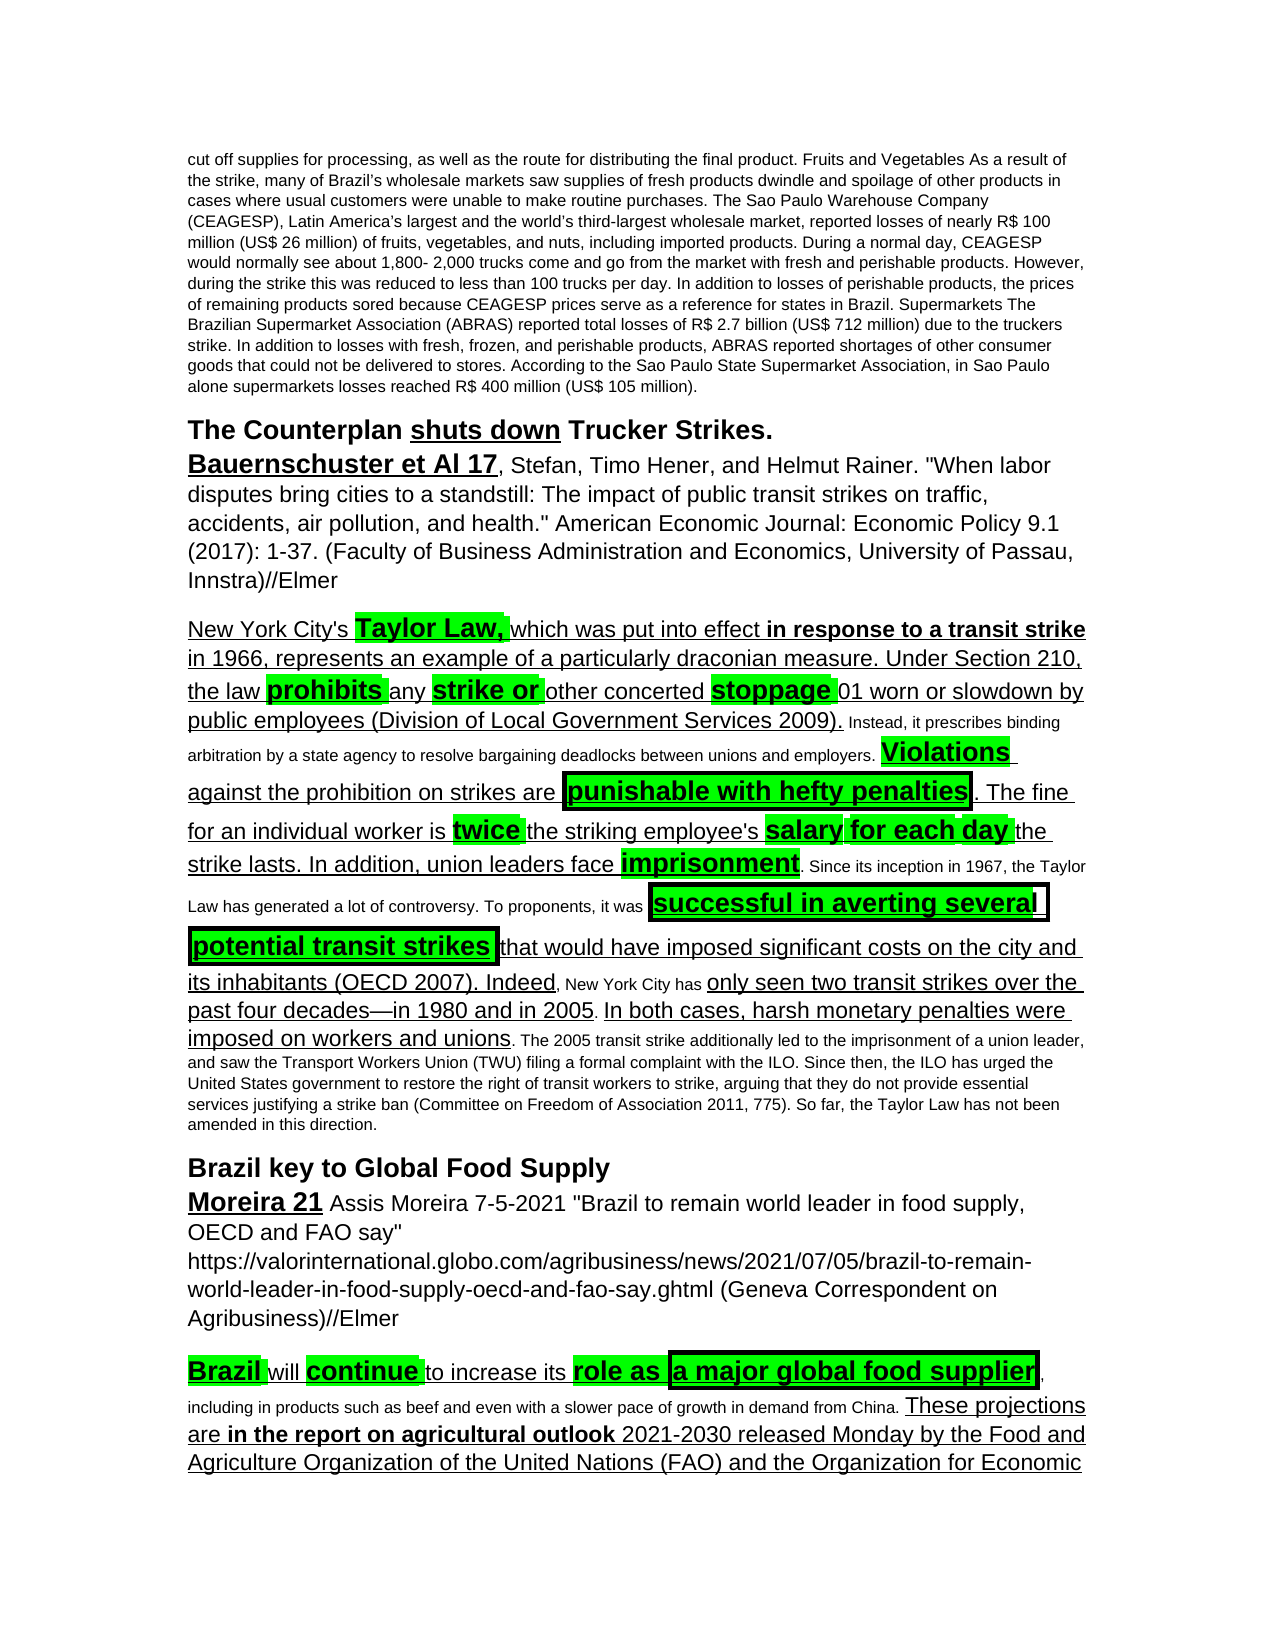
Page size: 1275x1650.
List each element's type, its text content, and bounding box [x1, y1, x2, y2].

text Moreira 21 Assis Moreira 7-5-2021 "Brazil to remain world leader in food supply, OECD and FAO say" https://valorinternational.globo.com/agribusiness/news/2021/07/05/brazil-to-remain-world-leader-in-food-supply-oecd-and-fao-say.ghtml (Geneva Correspondent on Agribusiness)//Elmer [187, 1186, 1087, 1331]
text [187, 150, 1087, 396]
text New York City's Taylor Law, which was put into effect in response to a transit strike in 1966, represents an example of a particularly draconian measure. Under Section 210, the law prohibits any strike or other concerted stoppage 01 worn or slowdown by public employees (Division of Local Government Services 2009). Instead, it prescribes binding arbitration by a state agency to resolve bargaining deadlocks between unions and employers. Violations against the prohibition on strikes are punishable with hefty penalties. The fine for an individual worker is twice the striking employee's salary for each day the strike lasts. In addition, union leaders face imprisonment. Since its inception in 1967, the Taylor Law has generated a lot of controversy. To proponents, it was successful in averting several potential transit strikes that would have imposed significant costs on the city and its inhabitants (OECD 2007). Indeed, New York City has only seen two transit strikes over the past four decades—in 1980 and in 2005. In both cases, harsh monetary penalties were imposed on workers and unions. The 2005 transit strike additionally led to the imprisonment of a union leader, and saw the Transport Workers Union (TWU) filing a formal complaint with the ILO. Since then, the ILO has urged the United States government to restore the right of transit workers to strike, arguing that they do not provide essential services justifying a strike ban (Committee on Freedom of Association 2011, 775). So far, the Taylor Law has not been amended in this direction. [187, 612, 1087, 1134]
subtitle The Counterplan shuts down Trucker Strikes. [187, 414, 1087, 445]
subtitle Brazil key to Global Food Supply [187, 1152, 1087, 1183]
text Bauernschuster et Al 17, Stefan, Timo Hener, and Helmut Rainer. "When labor disputes bring cities to a standstill: The impact of public transit strikes on traffic, accidents, air pollution, and health." American Economic Journal: Economic Policy 9.1 (2017): 1-37. (Faculty of Business Administration and Economics, University of Passau, Innstra)//Elmer [187, 448, 1087, 593]
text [187, 1350, 1087, 1476]
